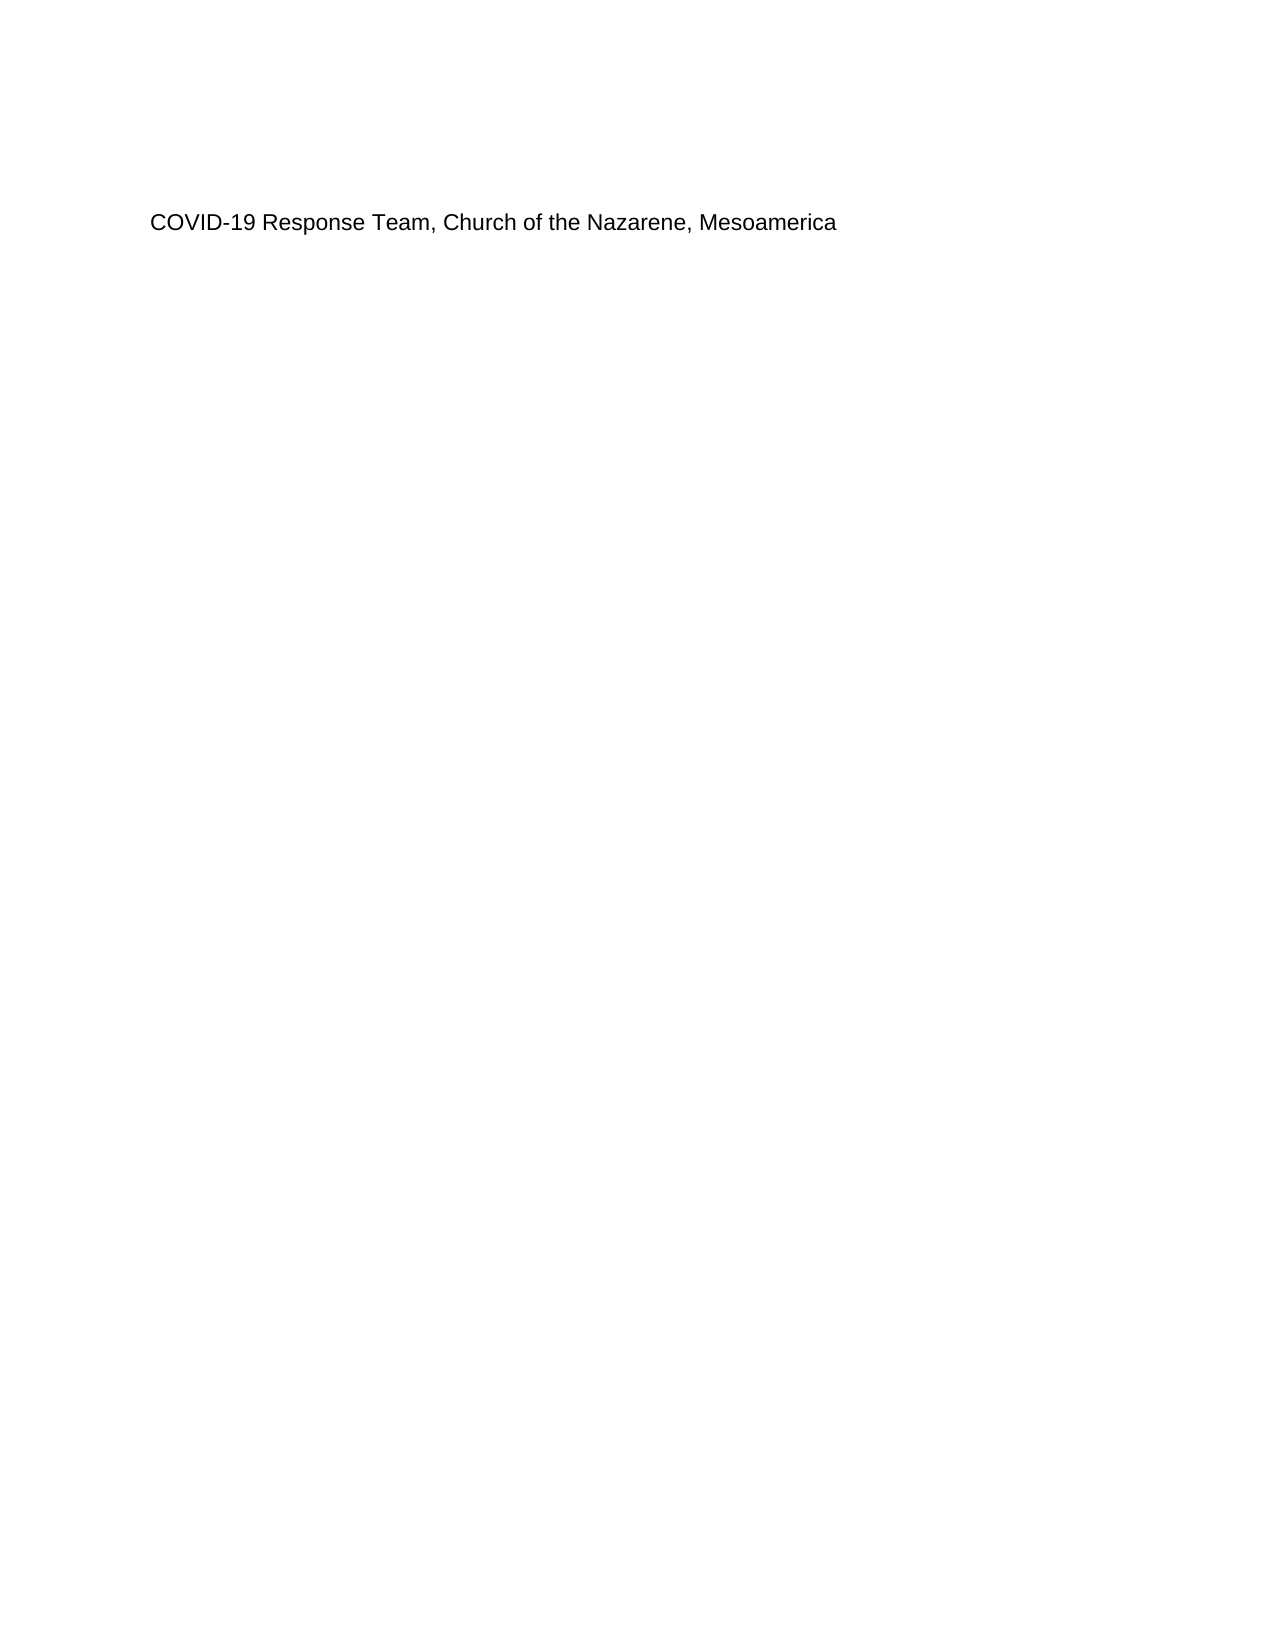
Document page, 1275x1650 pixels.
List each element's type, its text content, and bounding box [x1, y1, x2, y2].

text COVID-19 Response Team, Church of the Nazarene, Mesoamerica [150, 209, 1125, 235]
